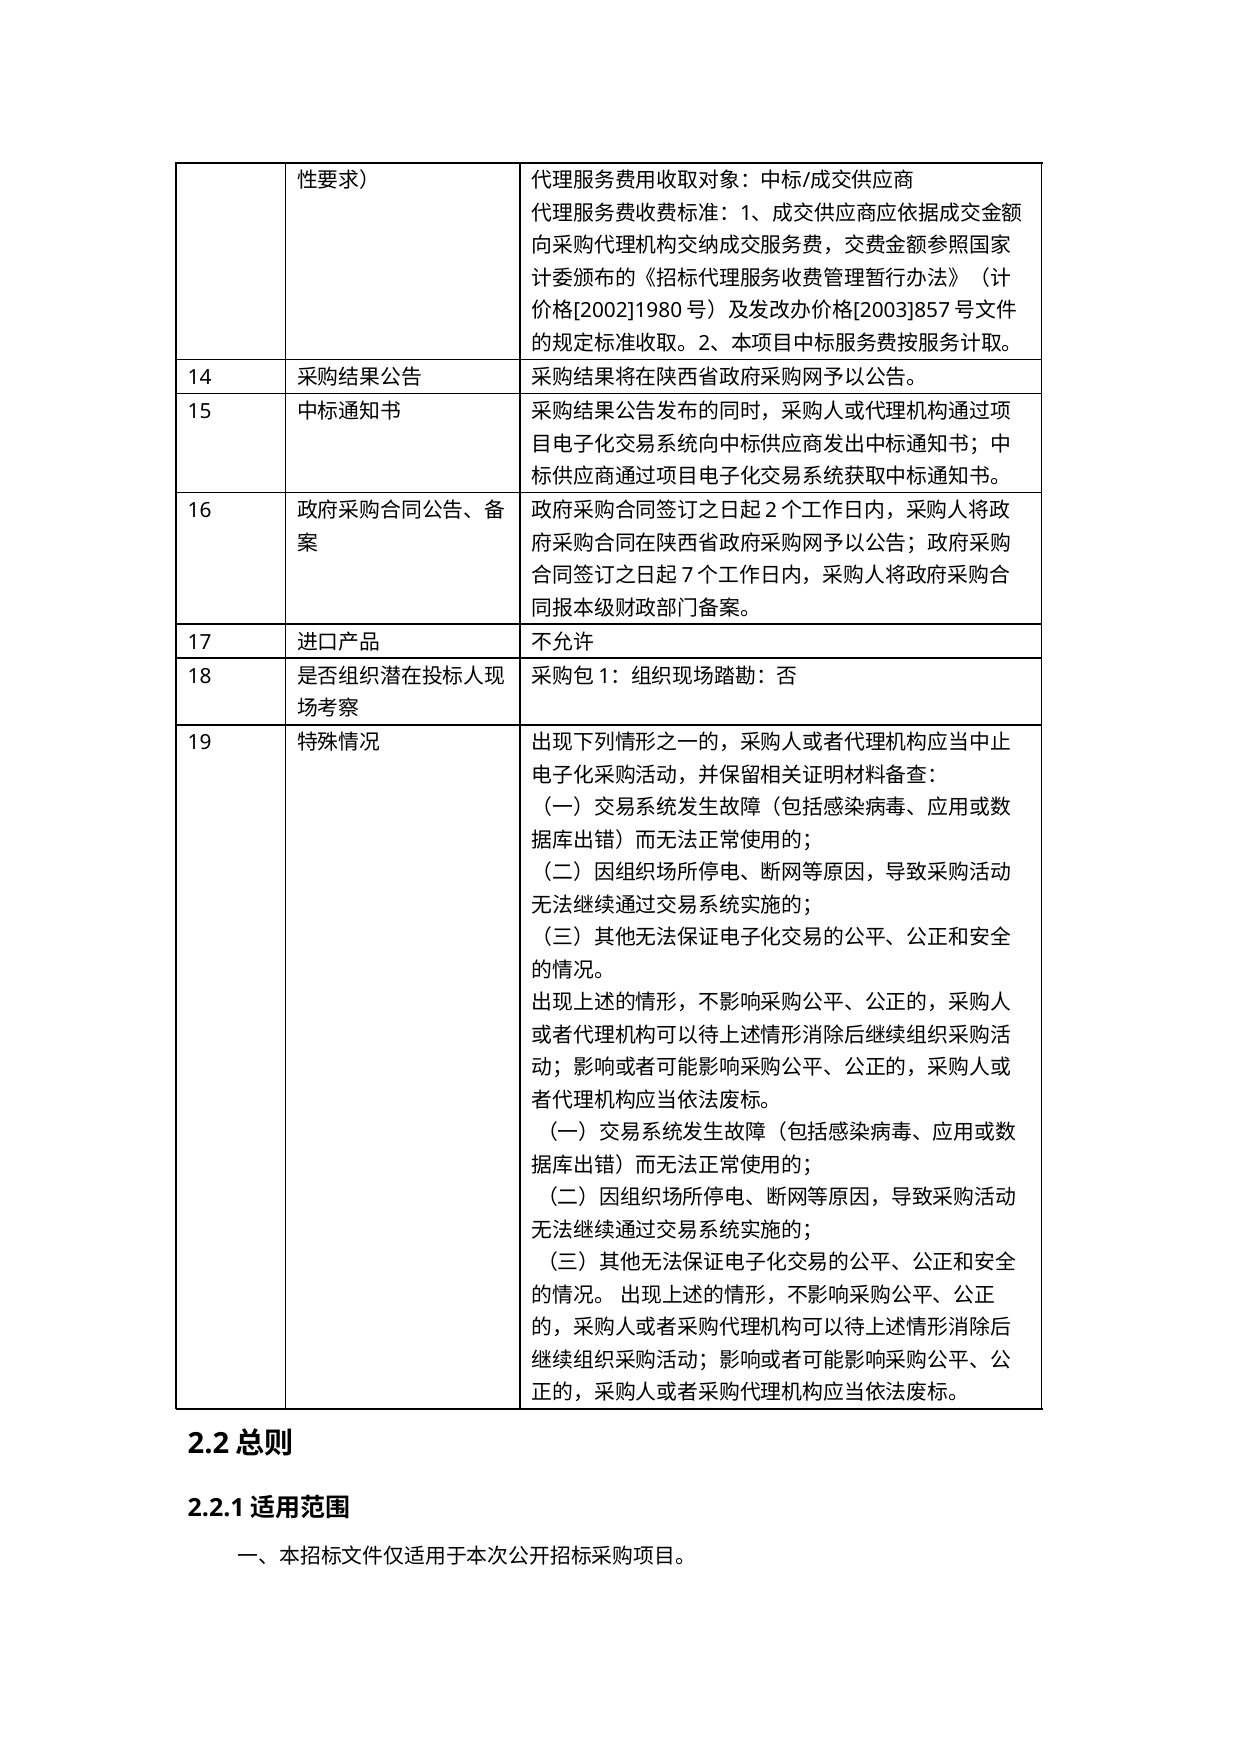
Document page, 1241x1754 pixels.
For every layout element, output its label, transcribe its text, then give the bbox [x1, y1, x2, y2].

table_cell 15 [177, 394, 285, 492]
table_cell 13 [177, 164, 285, 358]
table_cell 出现下列情形之一的，采购人或者代理机构应当中止电子化采购活动，并保留相关证明材料备查： （一）交易系统发生故障（包括感染病毒、应用或数据库出错）而无法正常使用的； （二）因组织场所停电、断网等原因，导致采购活动无法继续通过交易系统实施的； （三）其他无法保证电子化交易的公平、公正和安全的情况。 出现上述的情形，不影响采购公平、公正的，采购人或者代理机构可以待上述情形消除后继续组织采购活动；影响或者可能影响采购公平、公正的，采购人或者代理机构应当依法废标。 （一）交易系统发生故障（包括感染病毒、应用或数据库出错）而无法正常使用的； （二）因组织场所停电、断网等原因，导致采购活动无法继续通过交易系统实施的； （三）其他无法保证电子化交易的公平、公正和安全的情况。 出现上述的情形，不影响采购公平、公正的，采购人或者采购代理机构可以待上述情形消除后继续组织采购活动；影响或者可能影响采购公平、公正的，采购人或者采购代理机构应当依法废标。 [521, 726, 1041, 1408]
text 2.2.1适用范围 [187, 1474, 1053, 1539]
table_cell 政府采购合同公告、备案 [286, 493, 519, 623]
table_cell 采购结果公告 [286, 360, 519, 393]
table_cell 招标代理服务费（实质性要求） [286, 164, 519, 358]
table_cell 采购结果将在陕西省政府采购网予以公告。 [521, 360, 1041, 393]
table_cell 不允许 [521, 625, 1041, 657]
table_cell 是否组织潜在投标人现场考察 [286, 659, 519, 724]
table_cell 采购结果公告发布的同时，采购人或代理机构通过项目电子化交易系统向中标供应商发出中标通知书；中标供应商通过项目电子化交易系统获取中标通知书。 [521, 394, 1041, 492]
table_cell 进口产品 [286, 625, 519, 657]
table_cell 18 [177, 659, 285, 724]
table_cell 17 [177, 625, 285, 657]
table_cell 采购包1：组织现场踏勘：否 [521, 659, 1041, 724]
table_cell 政府采购合同签订之日起2个工作日内，采购人将政府采购合同在陕西省政府采购网予以公告；政府采购合同签订之日起7个工作日内，采购人将政府采购合同报本级财政部门备案。 [521, 493, 1041, 623]
table_cell 19 [177, 726, 285, 1408]
text 2.2总则 [187, 1409, 1053, 1474]
table_cell 16 [177, 493, 285, 623]
table_cell 14 [177, 360, 285, 393]
text 一、本招标文件仅适用于本次公开招标采购项目。 [187, 1539, 1053, 1572]
table_cell 特殊情况 [286, 726, 519, 1408]
table_cell 中标通知书 [286, 394, 519, 492]
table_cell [521, 164, 1041, 358]
